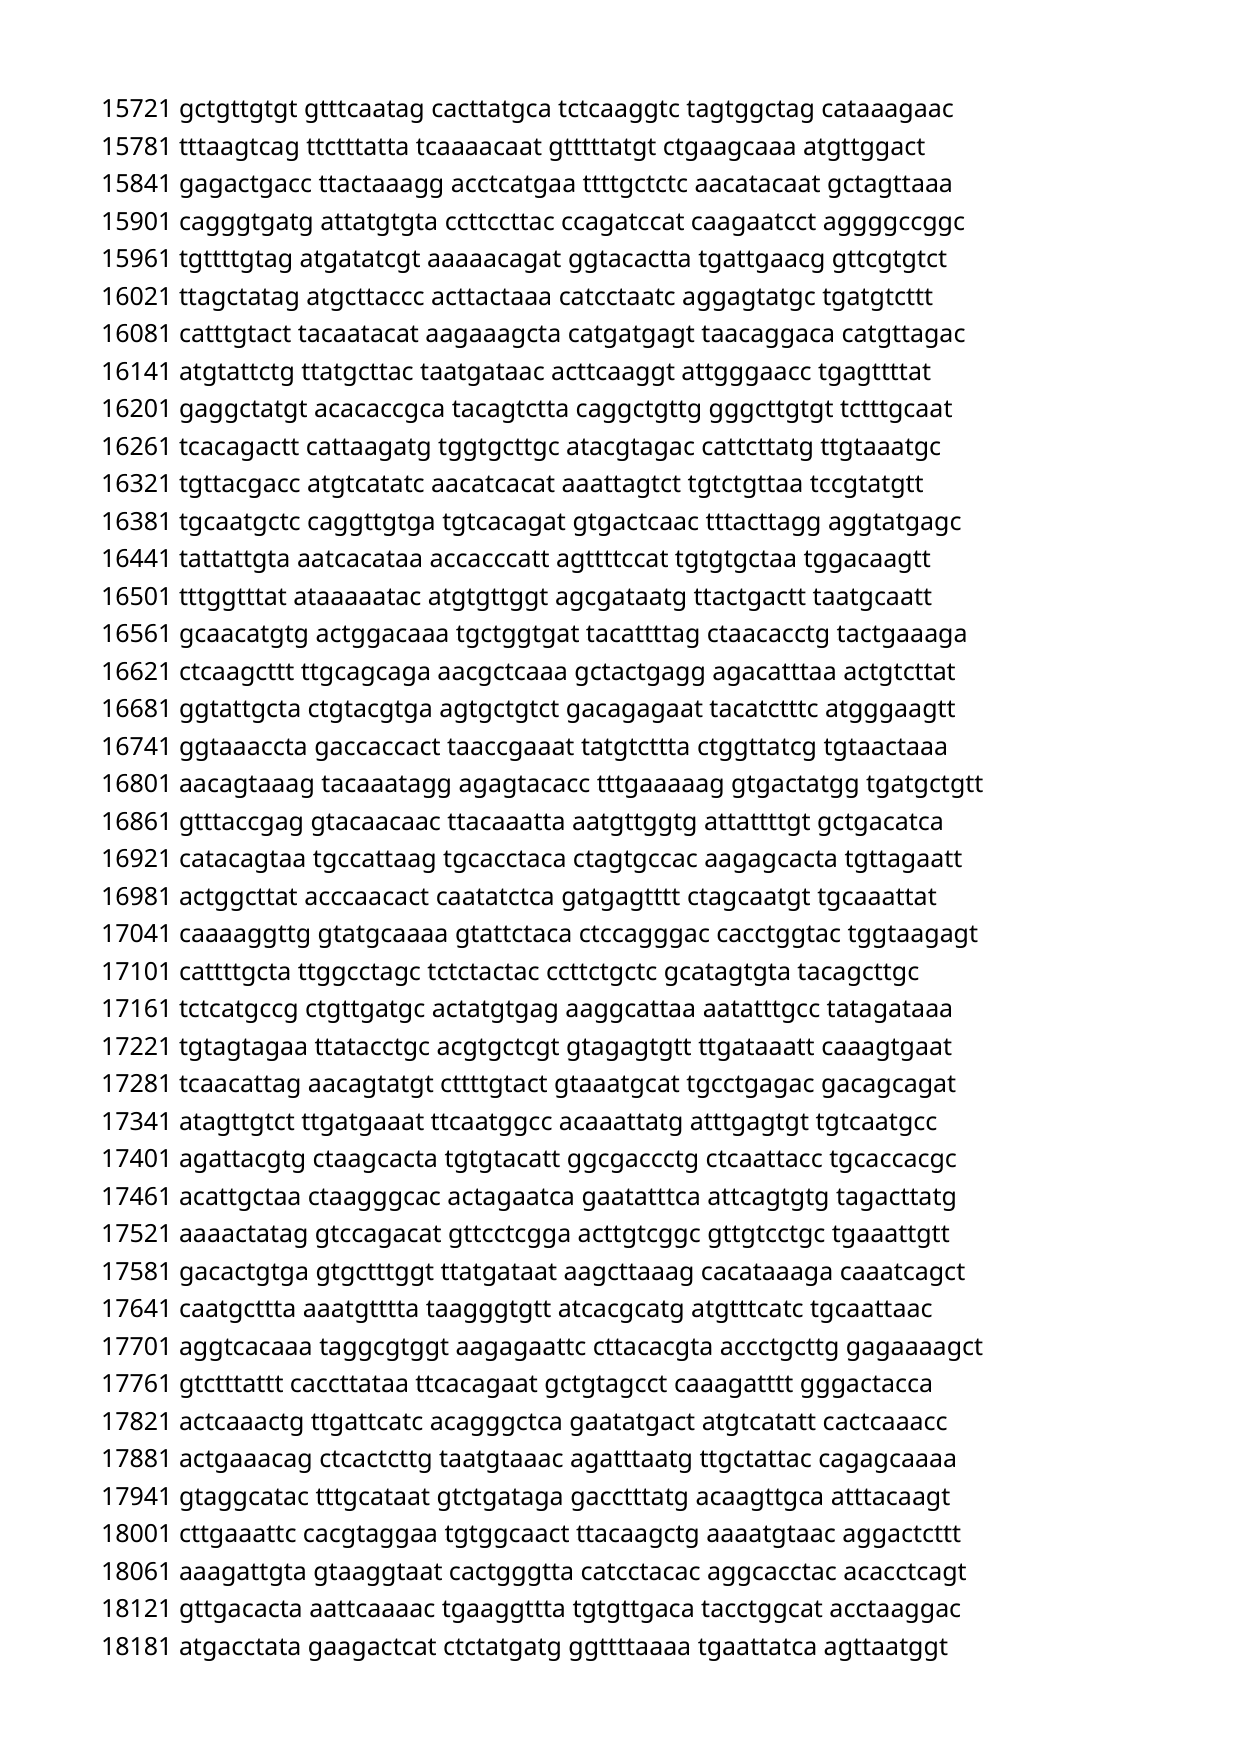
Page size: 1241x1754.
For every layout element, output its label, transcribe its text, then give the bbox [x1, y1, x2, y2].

text 15721 gctgttgtgt gtttcaatag cacttatgca tctcaaggtc tagtggctag cataaagaac [75, 89, 1165, 127]
text 18121 gttgacacta aattcaaaac tgaaggttta tgtgttgaca tacctggcat acctaaggac [75, 1589, 1165, 1627]
text 15901 cagggtgatg attatgtgta ccttccttac ccagatccat caagaatcct aggggccggc [75, 202, 1165, 239]
text 16381 tgcaatgctc caggttgtga tgtcacagat gtgactcaac tttacttagg aggtatgagc [75, 502, 1165, 539]
text 17281 tcaacattag aacagtatgt cttttgtact gtaaatgcat tgcctgagac gacagcagat [75, 1064, 1165, 1102]
text 16981 actggcttat acccaacact caatatctca gatgagtttt ctagcaatgt tgcaaattat [75, 877, 1165, 914]
text 17701 aggtcacaaa taggcgtggt aagagaattc cttacacgta accctgcttg gagaaaagct [75, 1327, 1165, 1364]
text 17761 gtctttattt caccttataa ttcacagaat gctgtagcct caaagatttt gggactacca [75, 1364, 1165, 1402]
text 17581 gacactgtga gtgctttggt ttatgataat aagcttaaag cacataaaga caaatcagct [75, 1252, 1165, 1289]
text 17401 agattacgtg ctaagcacta tgtgtacatt ggcgaccctg ctcaattacc tgcaccacgc [75, 1139, 1165, 1177]
text 16081 catttgtact tacaatacat aagaaagcta catgatgagt taacaggaca catgttagac [75, 314, 1165, 352]
text 17521 aaaactatag gtccagacat gttcctcgga acttgtcggc gttgtcctgc tgaaattgtt [75, 1214, 1165, 1252]
text 17821 actcaaactg ttgattcatc acagggctca gaatatgact atgtcatatt cactcaaacc [75, 1402, 1165, 1439]
text 16561 gcaacatgtg actggacaaa tgctggtgat tacattttag ctaacacctg tactgaaaga [75, 614, 1165, 652]
text 17941 gtaggcatac tttgcataat gtctgataga gacctttatg acaagttgca atttacaagt [75, 1477, 1165, 1514]
text 15961 tgttttgtag atgatatcgt aaaaacagat ggtacactta tgattgaacg gttcgtgtct [75, 239, 1165, 277]
text 16621 ctcaagcttt ttgcagcaga aacgctcaaa gctactgagg agacatttaa actgtcttat [75, 652, 1165, 689]
text 17101 cattttgcta ttggcctagc tctctactac ccttctgctc gcatagtgta tacagcttgc [75, 952, 1165, 989]
text 16921 catacagtaa tgccattaag tgcacctaca ctagtgccac aagagcacta tgttagaatt [75, 839, 1165, 877]
text 17881 actgaaacag ctcactcttg taatgtaaac agatttaatg ttgctattac cagagcaaaa [75, 1439, 1165, 1477]
text 16201 gaggctatgt acacaccgca tacagtctta caggctgttg gggcttgtgt tctttgcaat [75, 389, 1165, 427]
text 16741 ggtaaaccta gaccaccact taaccgaaat tatgtcttta ctggttatcg tgtaactaaa [75, 727, 1165, 764]
text 16021 ttagctatag atgcttaccc acttactaaa catcctaatc aggagtatgc tgatgtcttt [75, 277, 1165, 314]
text 17221 tgtagtagaa ttatacctgc acgtgctcgt gtagagtgtt ttgataaatt caaagtgaat [75, 1027, 1165, 1064]
text 18181 atgacctata gaagactcat ctctatgatg ggttttaaaa tgaattatca agttaatggt [75, 1627, 1165, 1664]
text 16801 aacagtaaag tacaaatagg agagtacacc tttgaaaaag gtgactatgg tgatgctgtt [75, 764, 1165, 802]
text 17341 atagttgtct ttgatgaaat ttcaatggcc acaaattatg atttgagtgt tgtcaatgcc [75, 1102, 1165, 1139]
text 17041 caaaaggttg gtatgcaaaa gtattctaca ctccagggac cacctggtac tggtaagagt [75, 914, 1165, 952]
text 18001 cttgaaattc cacgtaggaa tgtggcaact ttacaagctg aaaatgtaac aggactcttt [75, 1514, 1165, 1552]
text 16861 gtttaccgag gtacaacaac ttacaaatta aatgttggtg attattttgt gctgacatca [75, 802, 1165, 839]
text 15781 tttaagtcag ttctttatta tcaaaacaat gtttttatgt ctgaagcaaa atgttggact [75, 127, 1165, 164]
text 16261 tcacagactt cattaagatg tggtgcttgc atacgtagac cattcttatg ttgtaaatgc [75, 427, 1165, 464]
text 17461 acattgctaa ctaagggcac actagaatca gaatatttca attcagtgtg tagacttatg [75, 1177, 1165, 1214]
text 16681 ggtattgcta ctgtacgtga agtgctgtct gacagagaat tacatctttc atgggaagtt [75, 689, 1165, 727]
text 16501 tttggtttat ataaaaatac atgtgttggt agcgataatg ttactgactt taatgcaatt [75, 577, 1165, 614]
text 15841 gagactgacc ttactaaagg acctcatgaa ttttgctctc aacatacaat gctagttaaa [75, 164, 1165, 202]
text 18061 aaagattgta gtaaggtaat cactgggtta catcctacac aggcacctac acacctcagt [75, 1552, 1165, 1589]
text 16141 atgtattctg ttatgcttac taatgataac acttcaaggt attgggaacc tgagttttat [75, 352, 1165, 389]
text 17641 caatgcttta aaatgtttta taagggtgtt atcacgcatg atgtttcatc tgcaattaac [75, 1289, 1165, 1327]
text 16321 tgttacgacc atgtcatatc aacatcacat aaattagtct tgtctgttaa tccgtatgtt [75, 464, 1165, 502]
text 16441 tattattgta aatcacataa accacccatt agttttccat tgtgtgctaa tggacaagtt [75, 539, 1165, 577]
text 17161 tctcatgccg ctgttgatgc actatgtgag aaggcattaa aatatttgcc tatagataaa [75, 989, 1165, 1027]
